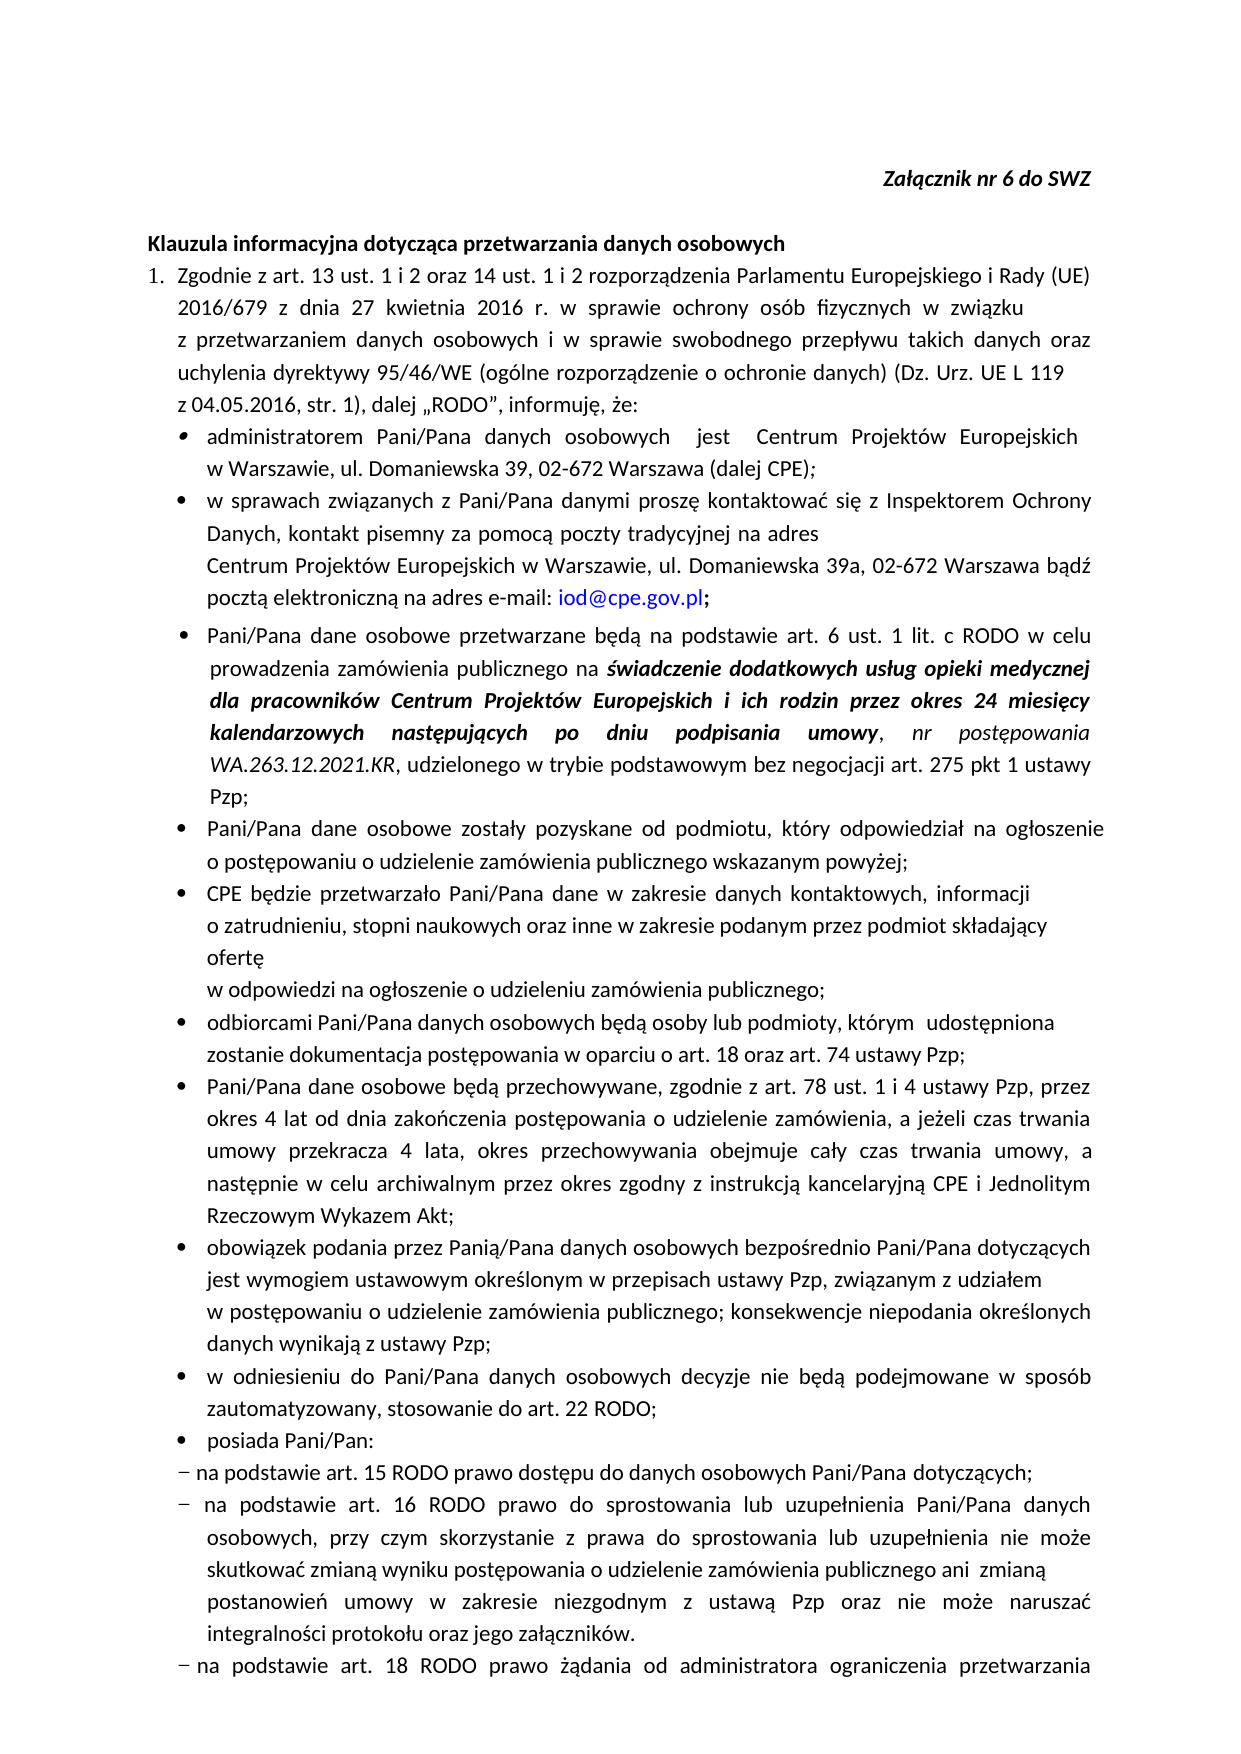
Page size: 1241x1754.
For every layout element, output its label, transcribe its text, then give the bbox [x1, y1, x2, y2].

list w odniesieniu do Pani/Pana danych osobowych decyzje nie będą podejmowane w sposób zautomatyzowany, stosowanie do art. 22 RODO; [177, 1362, 1093, 1422]
list Pani/Pana dane osobowe przetwarzane będą na podstawie art. 6 ust. 1 lit. c RODO w celu prowadzenia zamówienia publicznego na świadczenie dodatkowych usług opieki medycznej dla pracowników Centrum Projektów Europejskich i ich rodzin przez okres 24 miesięcy kalendarzowych następujących po dniu podpisania umowy, nr postępowania WA.263.12.2021.KR, udzielonego w trybie podstawowym bez negocjacji art. 275 pkt 1 ustawy Pzp; [180, 621, 1093, 810]
list w sprawach związanych z Pani/Pana danymi proszę kontaktować się z Inspektorem Ochrony Danych, kontakt pisemny za pomocą poczty tradycyjnej na adres [177, 486, 1093, 547]
list na podstawie art. 15 RODO prawo dostępu do danych osobowych Pani/Pana dotyczących; [177, 1458, 1105, 1486]
text Centrum Projektów Europejskich w Warszawie, ul. Domaniewska 39a, 02-672 Warszawa bądź pocztą elektroniczną na adres e-mail: iod@cpe.gov.pl; [207, 551, 1093, 611]
text zostanie dokumentacja postępowania w oparciu o art. 18 oraz art. 74 ustawy Pzp; [207, 1040, 1105, 1068]
text o postępowaniu o udzielenie zamówienia publicznego wskazanym powyżej; [207, 847, 1105, 875]
list posiada Pani/Pan: [177, 1426, 1105, 1454]
list na podstawie art. 16 RODO prawo do sprostowania lub uzupełnienia Pani/Pana danych osobowych, przy czym skorzystanie z prawa do sprostowania lub uzupełnienia nie może skutkować zmianą wyniku postępowania o udzielenie zamówienia publicznego ani zmianą [177, 1491, 1093, 1583]
list odbiorcami Pani/Pana danych osobowych będą osoby lub podmioty, którym udostępniona [177, 1008, 1105, 1036]
list CPE będzie przetwarzało Pani/Pana dane w zakresie danych kontaktowych, informacji [177, 879, 1105, 907]
text postanowień umowy w zakresie niezgodnym z ustawą Pzp oraz nie może naruszać integralności protokołu oraz jego załączników. [207, 1587, 1092, 1647]
list Pani/Pana dane osobowe zostały pozyskane od podmiotu, który odpowiedział na ogłoszenie [177, 814, 1105, 843]
subtitle Klauzula informacyjna dotycząca przetwarzania danych osobowych [148, 229, 1105, 257]
list obowiązek podania przez Panią/Pana danych osobowych bezpośrednio Pani/Pana dotyczących jest wymogiem ustawowym określonym w przepisach ustawy Pzp, związanym z udziałem w postępowaniu o udzielenie zamówienia publicznego; konsekwencje niepodania określonych danych wynikają z ustawy Pzp; [177, 1233, 1093, 1358]
text Załącznik nr 6 do SWZ [121, 164, 1093, 193]
list administratorem Pani/Pana danych osobowych jest Centrum Projektów Europejskich w Warszawie, ul. Domaniewska 39, 02-672 Warszawa (dalej CPE); [177, 422, 1093, 482]
text w odpowiedzi na ogłoszenie o udzieleniu zamówienia publicznego; [207, 976, 1105, 1003]
list Zgodnie z art. 13 ust. 1 i 2 oraz 14 ust. 1 i 2 rozporządzenia Parlamentu Europejskiego i Rady (UE) 2016/679 z dnia 27 kwietnia 2016 r. w sprawie ochrony osób fizycznych w związku z przetwarzaniem danych osobowych i w sprawie swobodnego przepływu takich danych oraz uchylenia dyrektywy 95/46/WE (ogólne rozporządzenie o ochronie danych) (Dz. Urz. UE L 119 z 04.05.2016, str. 1), dalej „RODO”, informuję, że: [148, 261, 1093, 418]
text o zatrudnieniu, stopni naukowych oraz inne w zakresie podanym przez podmiot składający ofertę [207, 911, 1105, 971]
list Pani/Pana dane osobowe będą przechowywane, zgodnie z art. 78 ust. 1 i 4 ustawy Pzp, przez okres 4 lat od dnia zakończenia postępowania o udzielenie zamówienia, a jeżeli czas trwania umowy przekracza 4 lata, okres przechowywania obejmuje cały czas trwania umowy, a następnie w celu archiwalnym przez okres zgodny z instrukcją kancelaryjną CPE i Jednolitym Rzeczowym Wykazem Akt; [177, 1072, 1093, 1229]
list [177, 1651, 1093, 1679]
